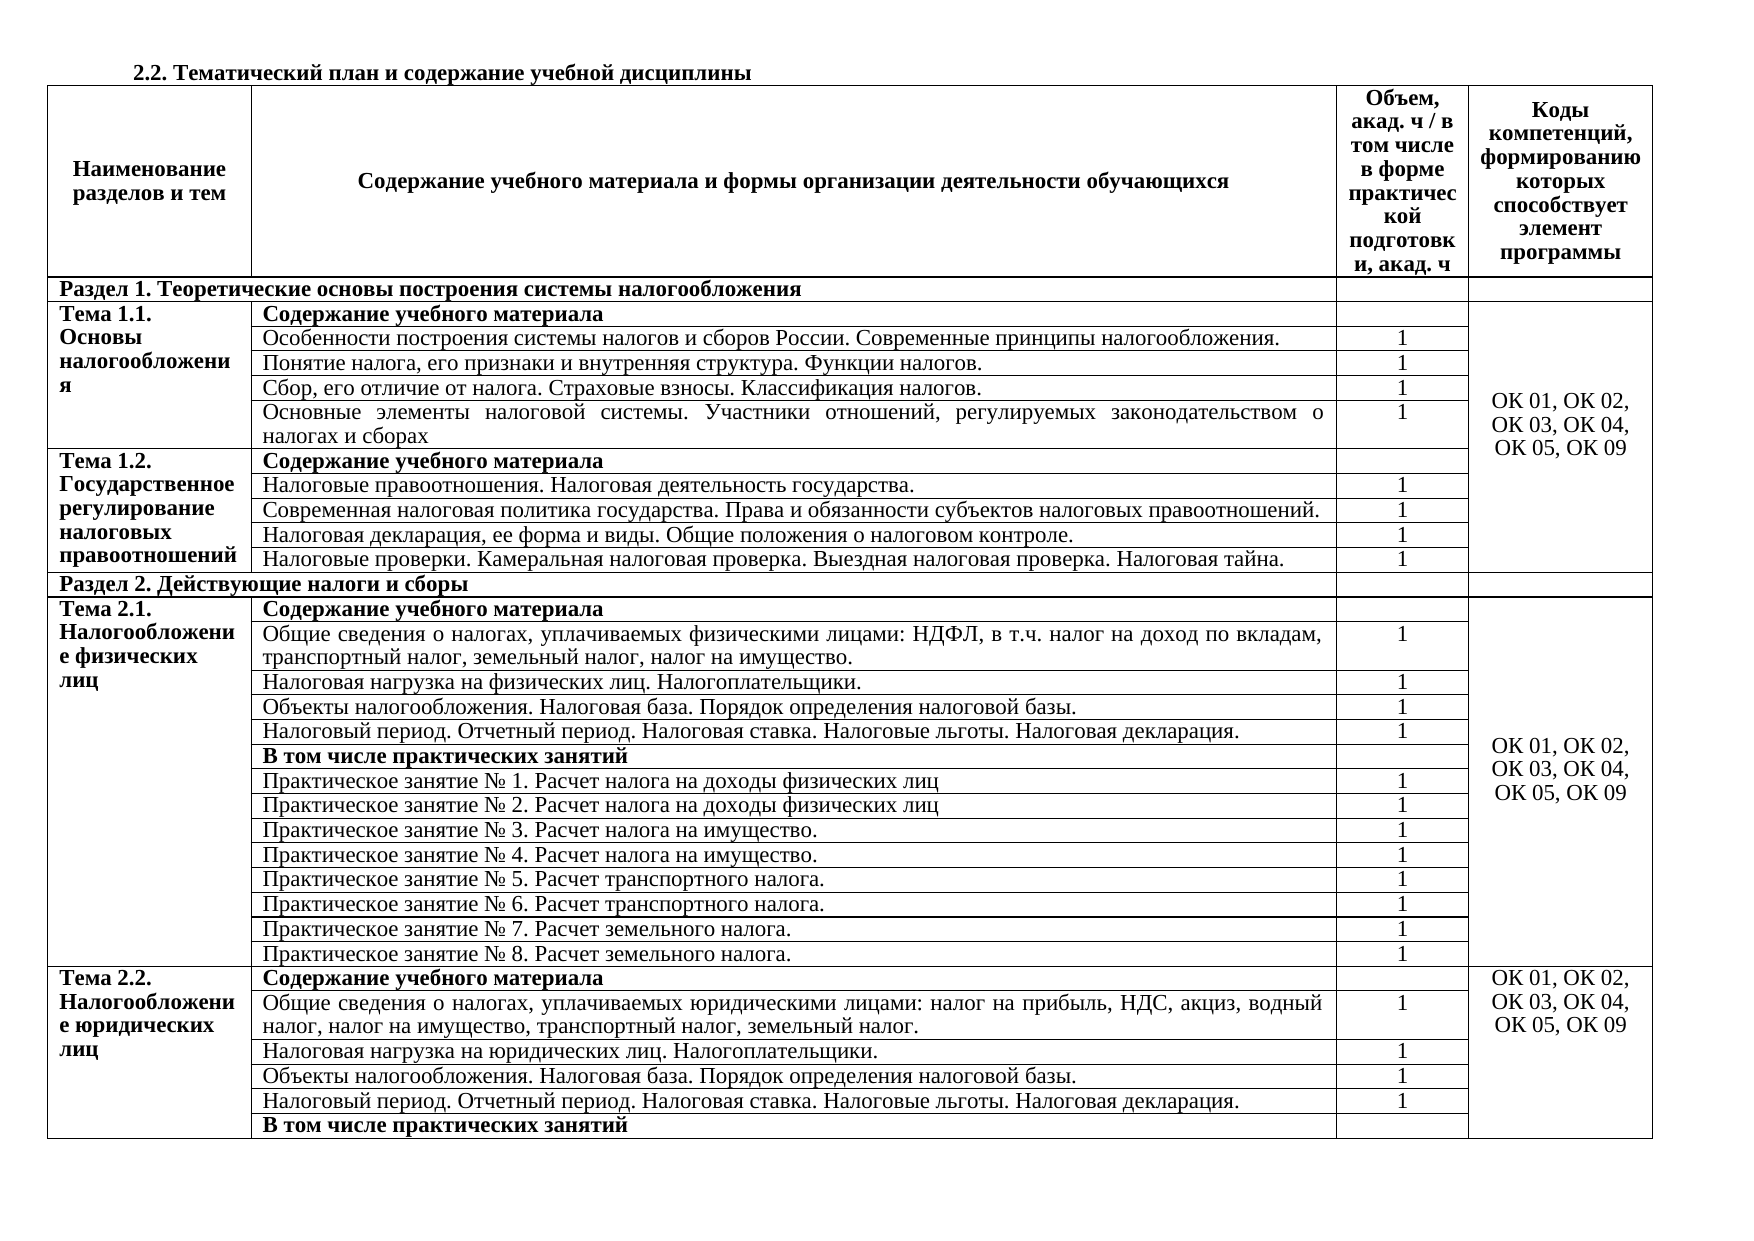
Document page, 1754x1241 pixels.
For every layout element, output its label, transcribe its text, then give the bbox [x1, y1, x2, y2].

table_cell Налоговый период. Отчетный период. Налоговая ставка. Налоговые льготы. Налоговая декларация. [252, 1089, 1336, 1113]
table_cell Содержание учебного материала [252, 967, 1336, 990]
table_cell Содержание учебного материала [252, 302, 1336, 326]
table_cell 1 [1337, 843, 1468, 867]
table_cell Современная налоговая политика государства. Права и обязанности субъектов налоговых правоотношений. [252, 499, 1336, 522]
table_cell Практическое занятие № 1. Расчет налога на доходы физических лиц [252, 769, 1336, 793]
table_cell [1469, 278, 1652, 301]
table_cell Налоговые проверки. Камеральная налоговая проверка. Выездная налоговая проверка. Налоговая тайна. [252, 548, 1336, 572]
table_header Объем, акад. ч / в том числе в форме практической подготовки, акад. ч [1337, 86, 1468, 276]
table_cell 1 [1337, 893, 1468, 916]
table_cell 1 [1337, 351, 1468, 375]
table_cell [1337, 573, 1468, 596]
table_cell Практическое занятие № 4. Расчет налога на имущество. [252, 843, 1336, 867]
table_header Содержание учебного материала и формы организации деятельности обучающихся [252, 86, 1336, 276]
table_cell Общие сведения о налогах, уплачиваемых юридическими лицами: налог на прибыль, НДС, акциз, водный налог, налог на имущество, транспортный налог, земельный налог. [252, 991, 1336, 1039]
table_header Наименование разделов и тем [48, 86, 251, 276]
table_cell 1 [1337, 1089, 1468, 1113]
table_cell ОК 01, ОК 02, ОК 03, ОК 04, ОК 05, ОК 09 [1469, 967, 1652, 1138]
table_cell Тема 2.2. Налогообложение юридических лиц [48, 967, 251, 1138]
table_cell [1337, 1114, 1468, 1138]
table_cell Раздел 2. Действующие налоги и сборы [48, 573, 1336, 596]
table_cell 1 [1337, 819, 1468, 842]
table_cell 1 [1337, 671, 1468, 694]
table_cell 1 [1337, 720, 1468, 743]
table_cell 1 [1337, 942, 1468, 966]
table_cell Налоговый период. Отчетный период. Налоговая ставка. Налоговые льготы. Налоговая декларация. [252, 720, 1336, 743]
table_cell 1 [1337, 474, 1468, 498]
table_cell Содержание учебного материала [252, 449, 1336, 473]
table_cell [1337, 278, 1468, 301]
table_cell [1469, 573, 1652, 596]
table_cell Налоговая декларация, ее форма и виды. Общие положения о налоговом контроле. [252, 523, 1336, 547]
table_cell [1337, 598, 1468, 621]
table_cell 1 [1337, 548, 1468, 572]
table_cell Практическое занятие № 7. Расчет земельного налога. [252, 918, 1336, 941]
table_cell В том числе практических занятий [252, 1114, 1336, 1138]
table_cell Объекты налогообложения. Налоговая база. Порядок определения налоговой базы. [252, 1065, 1336, 1088]
table_cell Общие сведения о налогах, уплачиваемых физическими лицами: НДФЛ, в т.ч. налог на доход по вкладам, транспортный налог, земельный налог, налог на имущество. [252, 622, 1336, 669]
table_cell Тема 1.1. Основы налогообложения [48, 302, 251, 448]
table_cell 1 [1337, 794, 1468, 818]
table_cell Объекты налогообложения. Налоговая база. Порядок определения налоговой базы. [252, 695, 1336, 719]
table_cell Тема 2.1. Налогообложение физических лиц [48, 598, 251, 966]
table_cell Тема 1.2. Государственное регулирование налоговых правоотношений [48, 449, 251, 572]
table_cell 1 [1337, 769, 1468, 793]
table_cell Понятие налога, его признаки и внутренняя структура. Функции налогов. [252, 351, 1336, 375]
table_cell Практическое занятие № 6. Расчет транспортного налога. [252, 893, 1336, 916]
table_cell [1337, 745, 1468, 768]
table_cell В том числе практических занятий [252, 745, 1336, 768]
table_cell [1337, 967, 1468, 990]
table_cell Практическое занятие № 2. Расчет налога на доходы физических лиц [252, 794, 1336, 818]
table_cell ОК 01, ОК 02, ОК 03, ОК 04, ОК 05, ОК 09 [1469, 302, 1652, 572]
table_cell Содержание учебного материала [252, 598, 1336, 621]
table_cell 1 [1337, 1065, 1468, 1088]
table_cell 1 [1337, 327, 1468, 350]
table_cell 1 [1337, 695, 1468, 719]
table_cell Основные элементы налоговой системы. Участники отношений, регулируемых законодательством о налогах и сборах [252, 401, 1336, 448]
text 2.2. Тематический план и содержание учебной дисциплины [59, 59, 1695, 85]
table_cell Практическое занятие № 8. Расчет земельного налога. [252, 942, 1336, 966]
table_cell 1 [1337, 918, 1468, 941]
table_cell 1 [1337, 1040, 1468, 1063]
table_cell 1 [1337, 622, 1468, 669]
table_cell 1 [1337, 523, 1468, 547]
table_cell Сбор, его отличие от налога. Страховые взносы. Классификация налогов. [252, 376, 1336, 400]
table_cell 1 [1337, 376, 1468, 400]
table_cell Налоговая нагрузка на юридических лиц. Налогоплательщики. [252, 1040, 1336, 1063]
table_cell ОК 01, ОК 02, ОК 03, ОК 04, ОК 05, ОК 09 [1469, 598, 1652, 966]
table_cell Практическое занятие № 5. Расчет транспортного налога. [252, 868, 1336, 892]
table_cell 1 [1337, 401, 1468, 448]
table_cell Практическое занятие № 3. Расчет налога на имущество. [252, 819, 1336, 842]
table_cell Налоговые правоотношения. Налоговая деятельность государства. [252, 474, 1336, 498]
table_cell 1 [1337, 499, 1468, 522]
table_cell Раздел 1. Теоретические основы построения системы налогообложения [48, 278, 1336, 301]
table_cell [1337, 302, 1468, 326]
table_cell [1337, 449, 1468, 473]
table_cell Налоговая нагрузка на физических лиц. Налогоплательщики. [252, 671, 1336, 694]
table_cell 1 [1337, 868, 1468, 892]
table_cell 1 [1337, 991, 1468, 1039]
table_header Коды компетенций, формированию которых способствует элемент программы [1469, 86, 1652, 276]
table_cell Особенности построения системы налогов и сборов России. Современные принципы налогообложения. [252, 327, 1336, 350]
